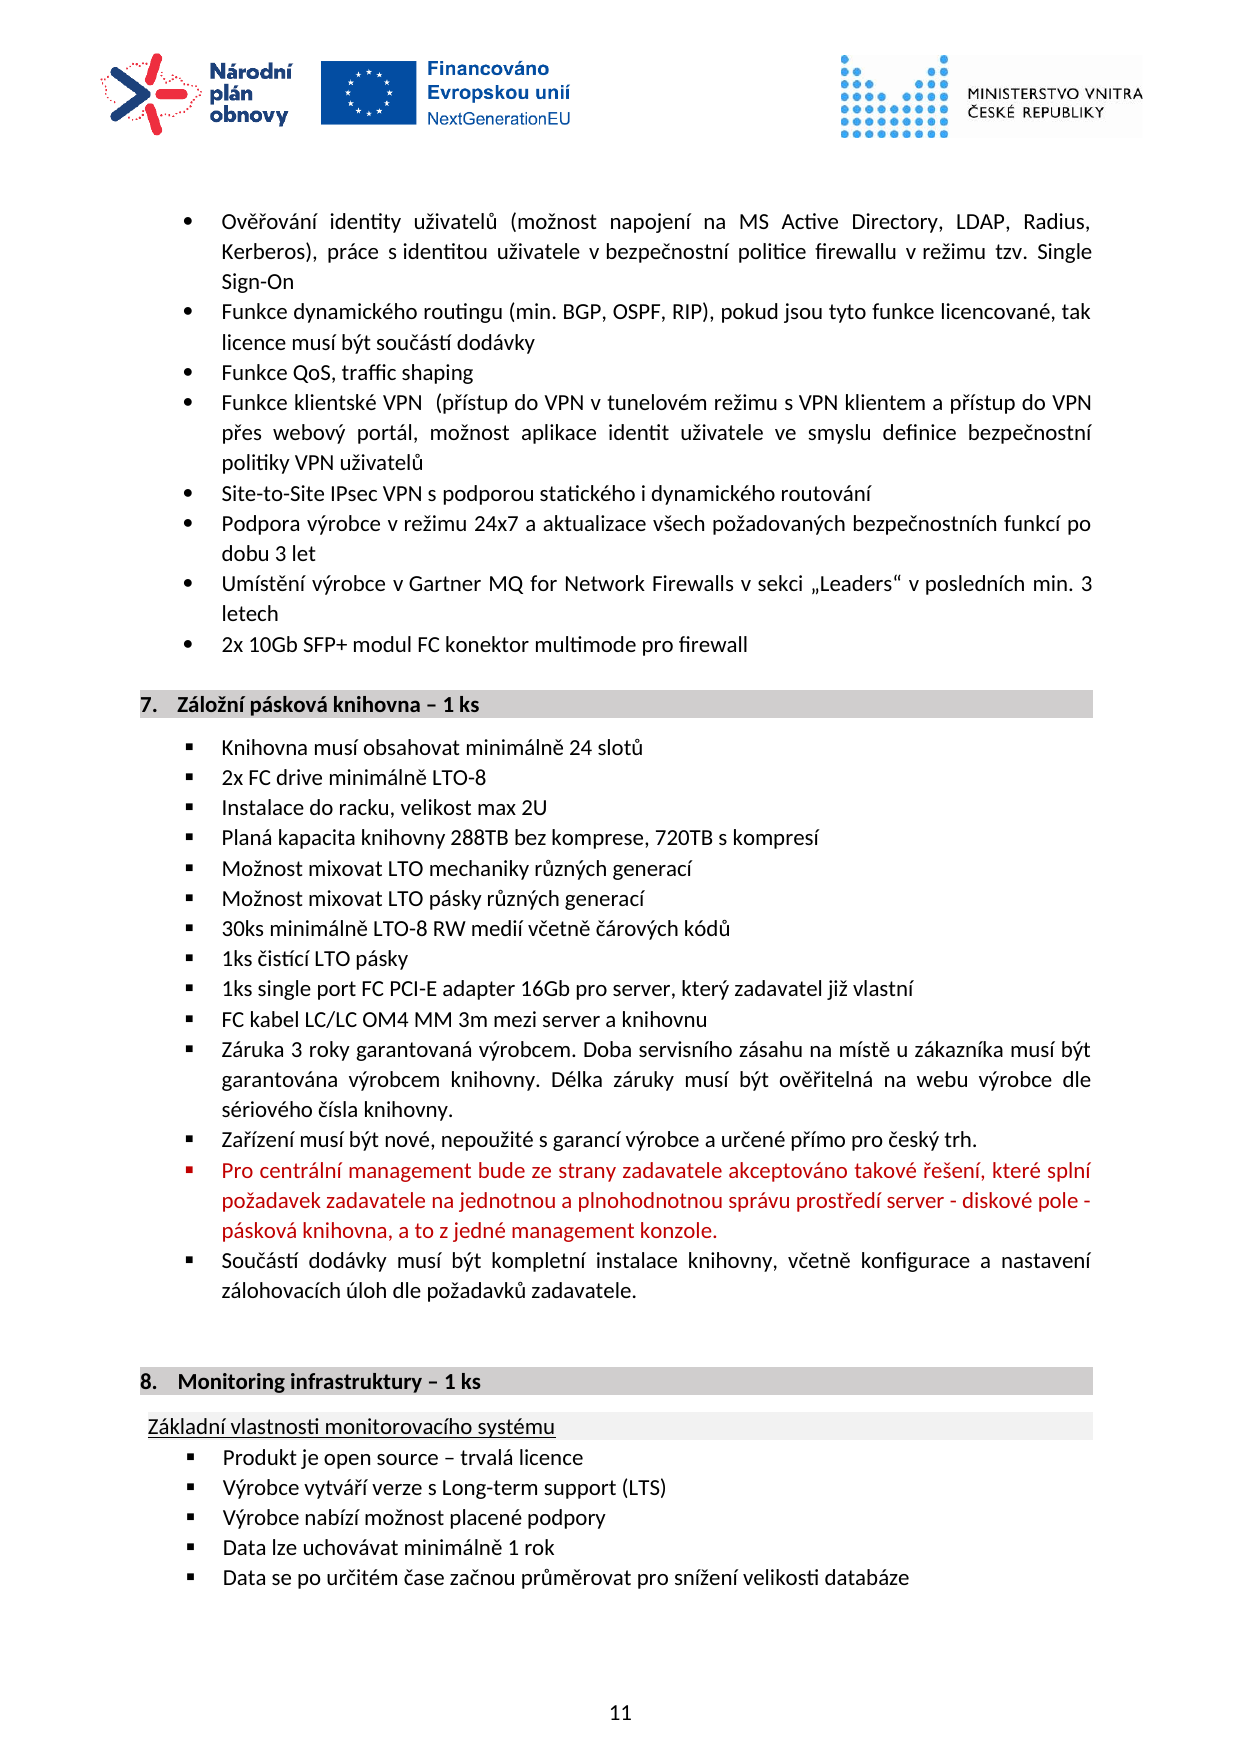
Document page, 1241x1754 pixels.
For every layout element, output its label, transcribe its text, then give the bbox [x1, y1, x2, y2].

list Pro centrální management bude ze strany zadavatele akceptováno takové řešení, které splní požadavek zadavatele na jednotnou a plnohodnotnou správu prostředí server - diskové pole - pásková knihovna, a to z jedné management konzole. [184, 1156, 1093, 1244]
list 2x 10Gb SFP+ modul FC konektor multimode pro firewall [184, 630, 1093, 658]
list Podpora výrobce v režimu 24x7 a aktualizace všech požadovaných bezpečnostních funkcí po dobu 3 let [184, 509, 1093, 567]
list Knihovna musí obsahovat minimálně 24 slotů [184, 733, 1093, 761]
picture [312, 55, 587, 129]
picture [841, 55, 1143, 138]
list Součástí dodávky musí být kompletní instalace knihovny, včetně konfigurace a nastavení zálohovacích úloh dle požadavků zadavatele. [184, 1246, 1093, 1304]
list 30ks minimálně LTO-8 RW medií včetně čárových kódů [184, 914, 1093, 942]
list Možnost mixovat LTO mechaniky různých generací [184, 854, 1093, 882]
text Základní vlastnosti monitorovacího systému [148, 1412, 1093, 1440]
list Funkce QoS, traffic shaping [184, 358, 1093, 386]
list Funkce klientské VPN (přístup do VPN v tunelovém režimu s VPN klientem a přístup do VPN přes webový portál, možnost aplikace identit uživatele ve smyslu definice bezpečnostní politiky VPN uživatelů [184, 388, 1093, 476]
list Ověřování identity uživatelů (možnost napojení na MS Active Directory, LDAP, Radius, Kerberos), práce s identitou uživatele v bezpečnostní politice firewallu v režimu tzv. Single Sign-On [184, 207, 1093, 295]
list Produkt je open source – trvalá licence [185, 1443, 1093, 1471]
list Výrobce nabízí možnost placené podpory [185, 1503, 1093, 1531]
list Monitoring infrastruktury – 1 ks [140, 1367, 1093, 1395]
list Záruka 3 roky garantovaná výrobcem. Doba servisního zásahu na místě u zákazníka musí být garantována výrobcem knihovny. Délka záruky musí být ověřitelná na webu výrobce dle sériového čísla knihovny. [184, 1035, 1093, 1123]
list Možnost mixovat LTO pásky různých generací [184, 884, 1093, 912]
list Funkce dynamického routingu (min. BGP, OSPF, RIP), pokud jsou tyto funkce licencované, tak licence musí být součástí dodávky [184, 297, 1093, 356]
list Instalace do racku, velikost max 2U [184, 793, 1093, 821]
list Data lze uchovávat minimálně 1 rok [185, 1533, 1093, 1561]
list Planá kapacita knihovny 288TB bez komprese, 720TB s kompresí [184, 823, 1093, 851]
list Site-to-Site IPsec VPN s podporou statického i dynamického routování [184, 479, 1093, 507]
list Umístění výrobce v Gartner MQ for Network Firewalls v sekci „Leaders“ v posledních min. 3 letech [184, 569, 1093, 627]
list 1ks single port FC PCI-E adapter 16Gb pro server, který zadavatel již vlastní [184, 974, 1093, 1002]
list 1ks čistící LTO pásky [184, 944, 1093, 972]
list Výrobce vytváří verze s Long-term support (LTS) [185, 1473, 1093, 1501]
list Záložní pásková knihovna – 1 ks [140, 690, 1093, 718]
list FC kabel LC/LC OM4 MM 3m mezi server a knihovnu [184, 1005, 1093, 1033]
picture [88, 44, 310, 145]
list 2x FC drive minimálně LTO-8 [184, 763, 1093, 791]
list Data se po určitém čase začnou průměrovat pro snížení velikosti databáze [185, 1563, 1093, 1591]
list Zařízení musí být nové, nepoužité s garancí výrobce a určené přímo pro český trh. [184, 1126, 1093, 1153]
